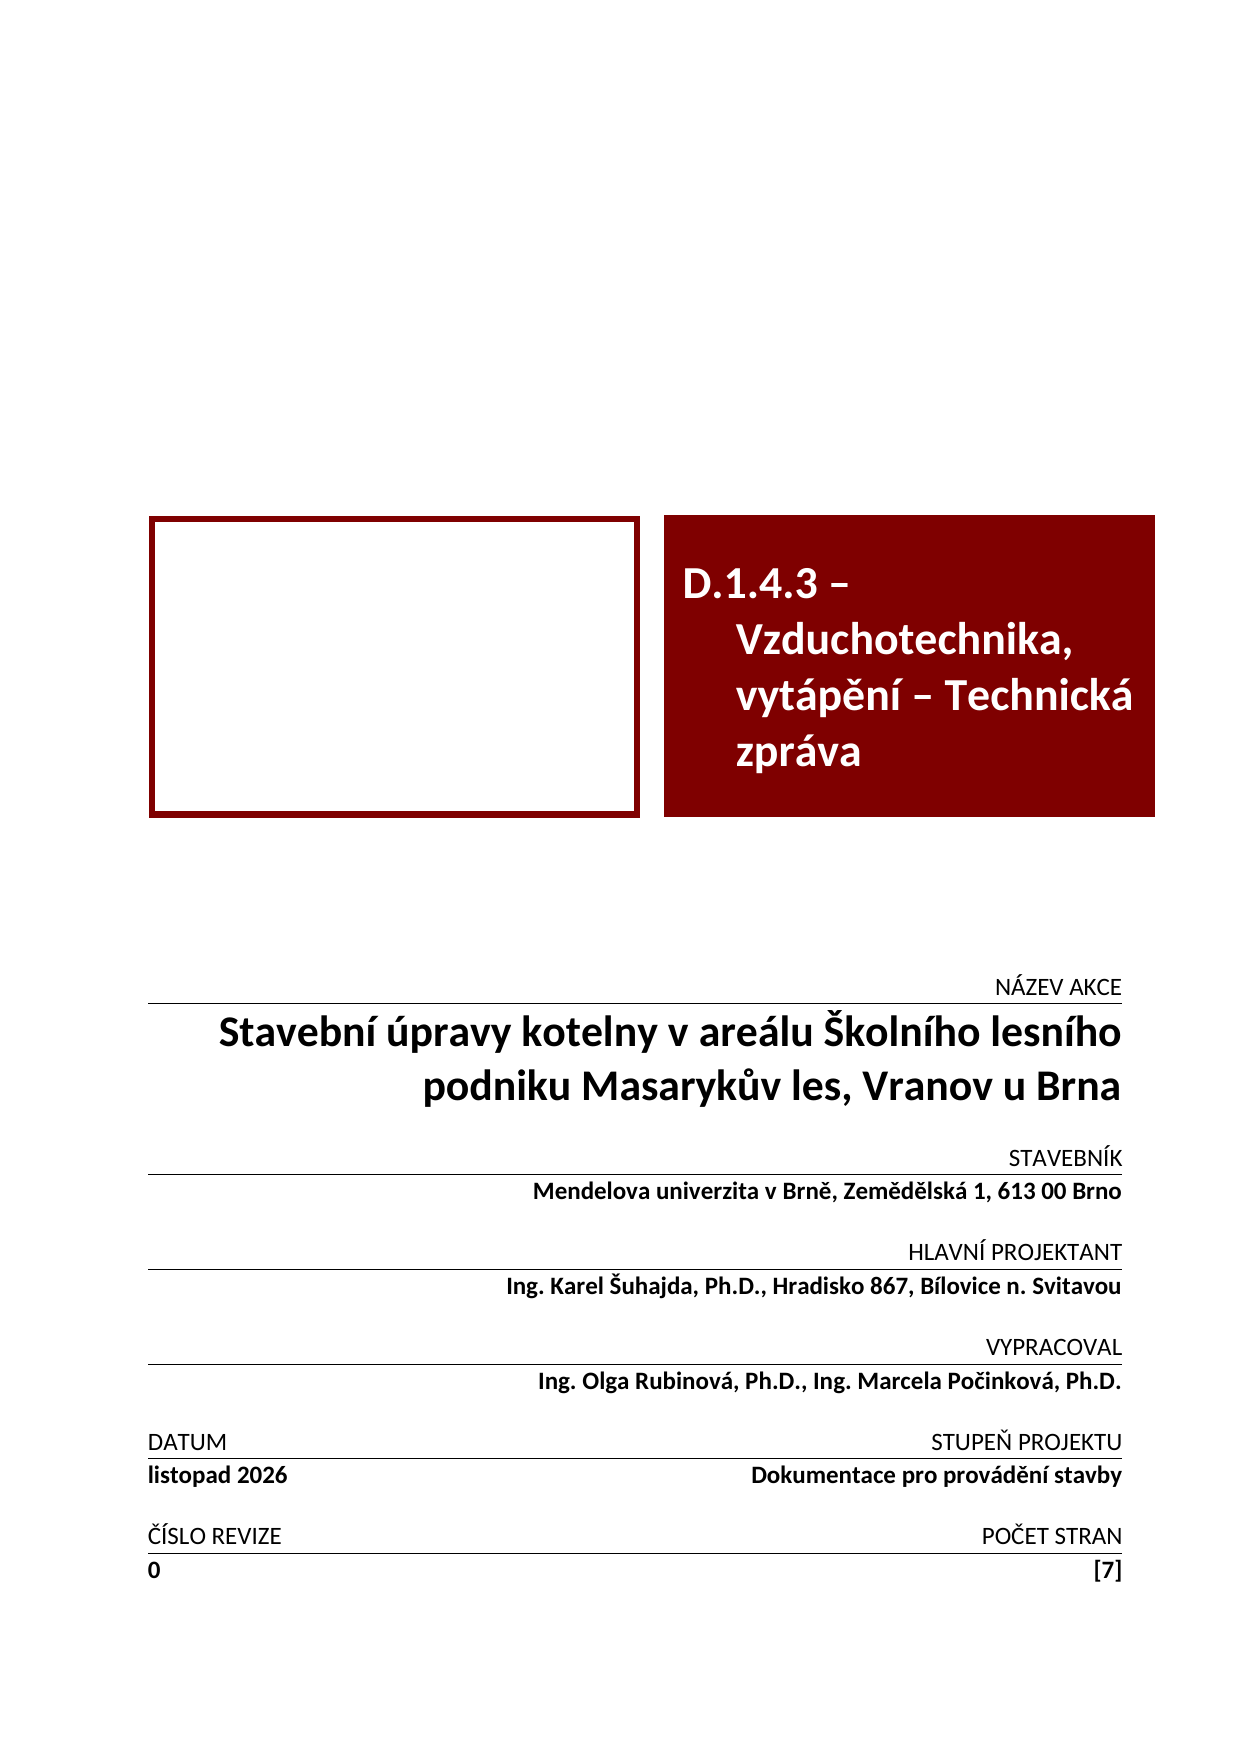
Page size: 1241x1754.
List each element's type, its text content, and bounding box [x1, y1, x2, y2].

text 0 [7] [148, 1554, 1122, 1585]
text Ing. Olga Rubinová, Ph.D., Ing. Marcela Počinková, Ph.D. [148, 1365, 1122, 1395]
text Mendelova univerzita v Brně, Zemědělská 1, 613 00 Brno [148, 1175, 1122, 1206]
text NÁZEV AKCE [148, 971, 1122, 1003]
text VYPRACOVAL [148, 1331, 1122, 1364]
text HLAVNÍ PROJEKTANT [148, 1236, 1122, 1269]
text ČÍSLO REVIZE POČET STRAN [148, 1521, 1122, 1553]
text únor 2015 Dokumentace pro provádění stavby [148, 1459, 1122, 1490]
text DATUM STUPEŇ PROJEKTU [148, 1426, 1122, 1458]
text Ing. Karel Šuhajda, Ph.D., Hradisko 867, Bílovice n. Svitavou [148, 1270, 1122, 1301]
text Stavební úpravy kotelny v areálu Školního lesního podniku Masarykův les, Vranov u Brna [148, 1004, 1122, 1111]
text STAVEBNÍK [148, 1142, 1122, 1174]
